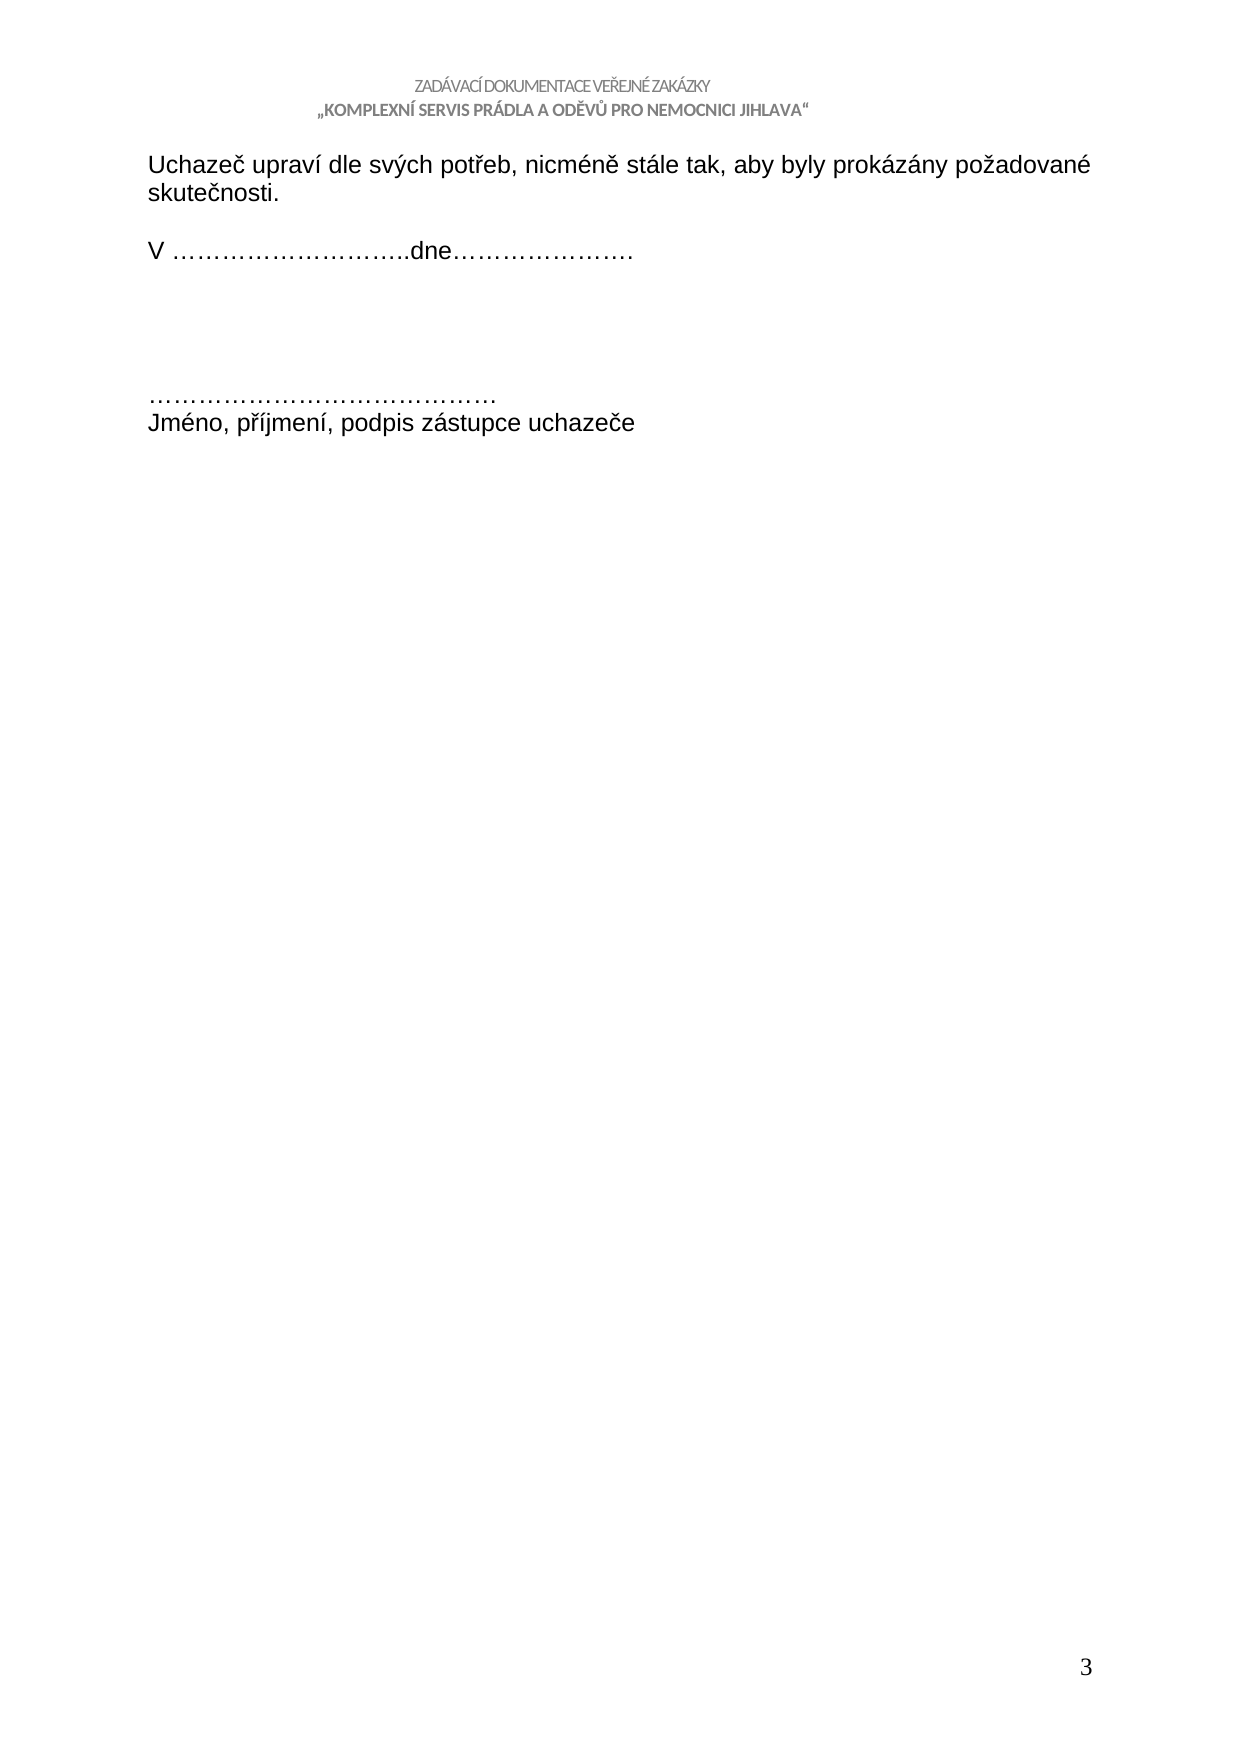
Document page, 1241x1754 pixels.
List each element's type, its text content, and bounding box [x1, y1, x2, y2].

text Uchazeč upraví dle svých potřeb, nicméně stále tak, aby byly prokázány požadované skutečnosti. [148, 149, 1093, 207]
text Jméno, příjmení, podpis zástupce uchazeče [148, 408, 1093, 437]
text V ………………………..dne…………………. [148, 236, 1093, 264]
text …………………………………… [148, 379, 1093, 408]
